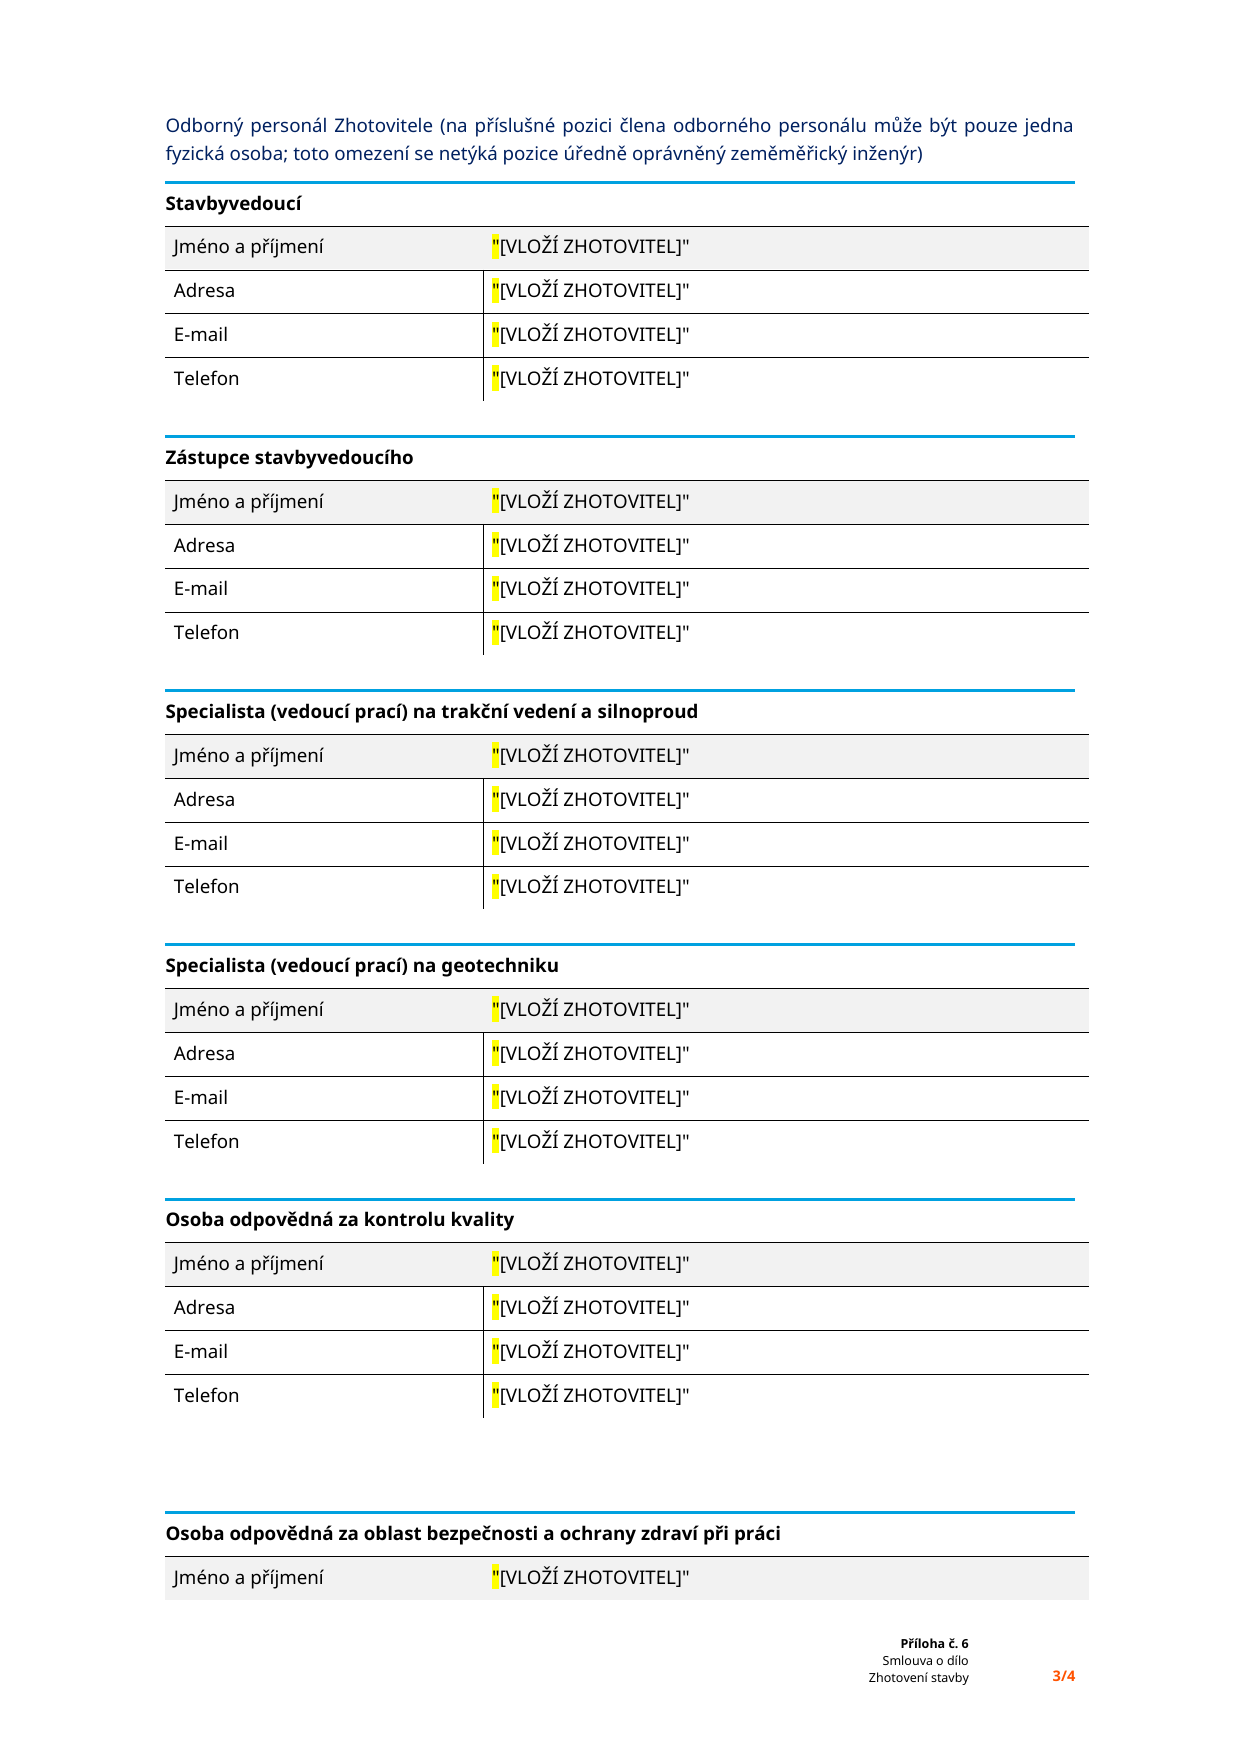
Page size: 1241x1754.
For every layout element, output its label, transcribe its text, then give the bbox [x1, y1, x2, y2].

table_cell [484, 1287, 1089, 1330]
table_header Jméno a příjmení [165, 989, 484, 1032]
table_header [484, 1243, 1089, 1286]
table_cell [484, 358, 1089, 401]
table_cell Telefon [165, 358, 483, 401]
text Stavbyvedoucí [165, 184, 1075, 216]
table_cell E-mail [165, 1331, 483, 1374]
table_cell [484, 613, 1089, 655]
table_cell [484, 1033, 1089, 1076]
table_cell E-mail [165, 569, 483, 611]
text Specialista (vedoucí prací) na geotechniku [165, 946, 1075, 978]
table_cell Telefon [165, 867, 483, 909]
table_header [484, 989, 1089, 1032]
table_cell [484, 779, 1089, 822]
table_header [484, 1557, 1089, 1600]
text Specialista (vedoucí prací) na trakční vedení a silnoproud [165, 692, 1075, 724]
text Zástupce stavbyvedoucího [165, 438, 1075, 470]
table_cell Adresa [165, 271, 483, 313]
table_cell [484, 525, 1089, 567]
table_cell [484, 867, 1089, 909]
text Osoba odpovědná za oblast bezpečnosti a ochrany zdraví při práci [165, 1514, 1075, 1546]
table_cell [484, 314, 1089, 357]
table_cell Adresa [165, 525, 483, 567]
table_cell Adresa [165, 1287, 483, 1330]
table_cell [484, 1375, 1089, 1418]
table_cell Telefon [165, 613, 483, 655]
table_cell Adresa [165, 779, 483, 822]
text Osoba odpovědná za kontrolu kvality [165, 1201, 1075, 1232]
table_header Jméno a příjmení [165, 227, 484, 269]
table_header [484, 735, 1089, 778]
table_cell [484, 1121, 1089, 1163]
table_header [484, 481, 1089, 524]
table_header Jméno a příjmení [165, 1243, 484, 1286]
table_header Jméno a příjmení [165, 481, 484, 524]
table_cell Telefon [165, 1375, 483, 1418]
table_header Jméno a příjmení [165, 1557, 484, 1600]
table_header [484, 227, 1089, 269]
table_cell Adresa [165, 1033, 483, 1076]
table_cell [484, 1331, 1089, 1374]
table_cell [484, 1077, 1089, 1120]
table_cell E-mail [165, 1077, 483, 1120]
table_cell E-mail [165, 823, 483, 866]
table_cell [484, 271, 1089, 313]
table_header Jméno a příjmení [165, 735, 484, 778]
table_cell [484, 823, 1089, 866]
table_cell [484, 569, 1089, 611]
table_cell Telefon [165, 1121, 483, 1163]
text Odborný personál Zhotovitele (na příslušné pozici člena odborného personálu může být pouze jedna fyzická osoba; toto omezení se netýká pozice úředně oprávněný zeměměřický inženýr) [165, 112, 1075, 166]
table_cell E-mail [165, 314, 483, 357]
